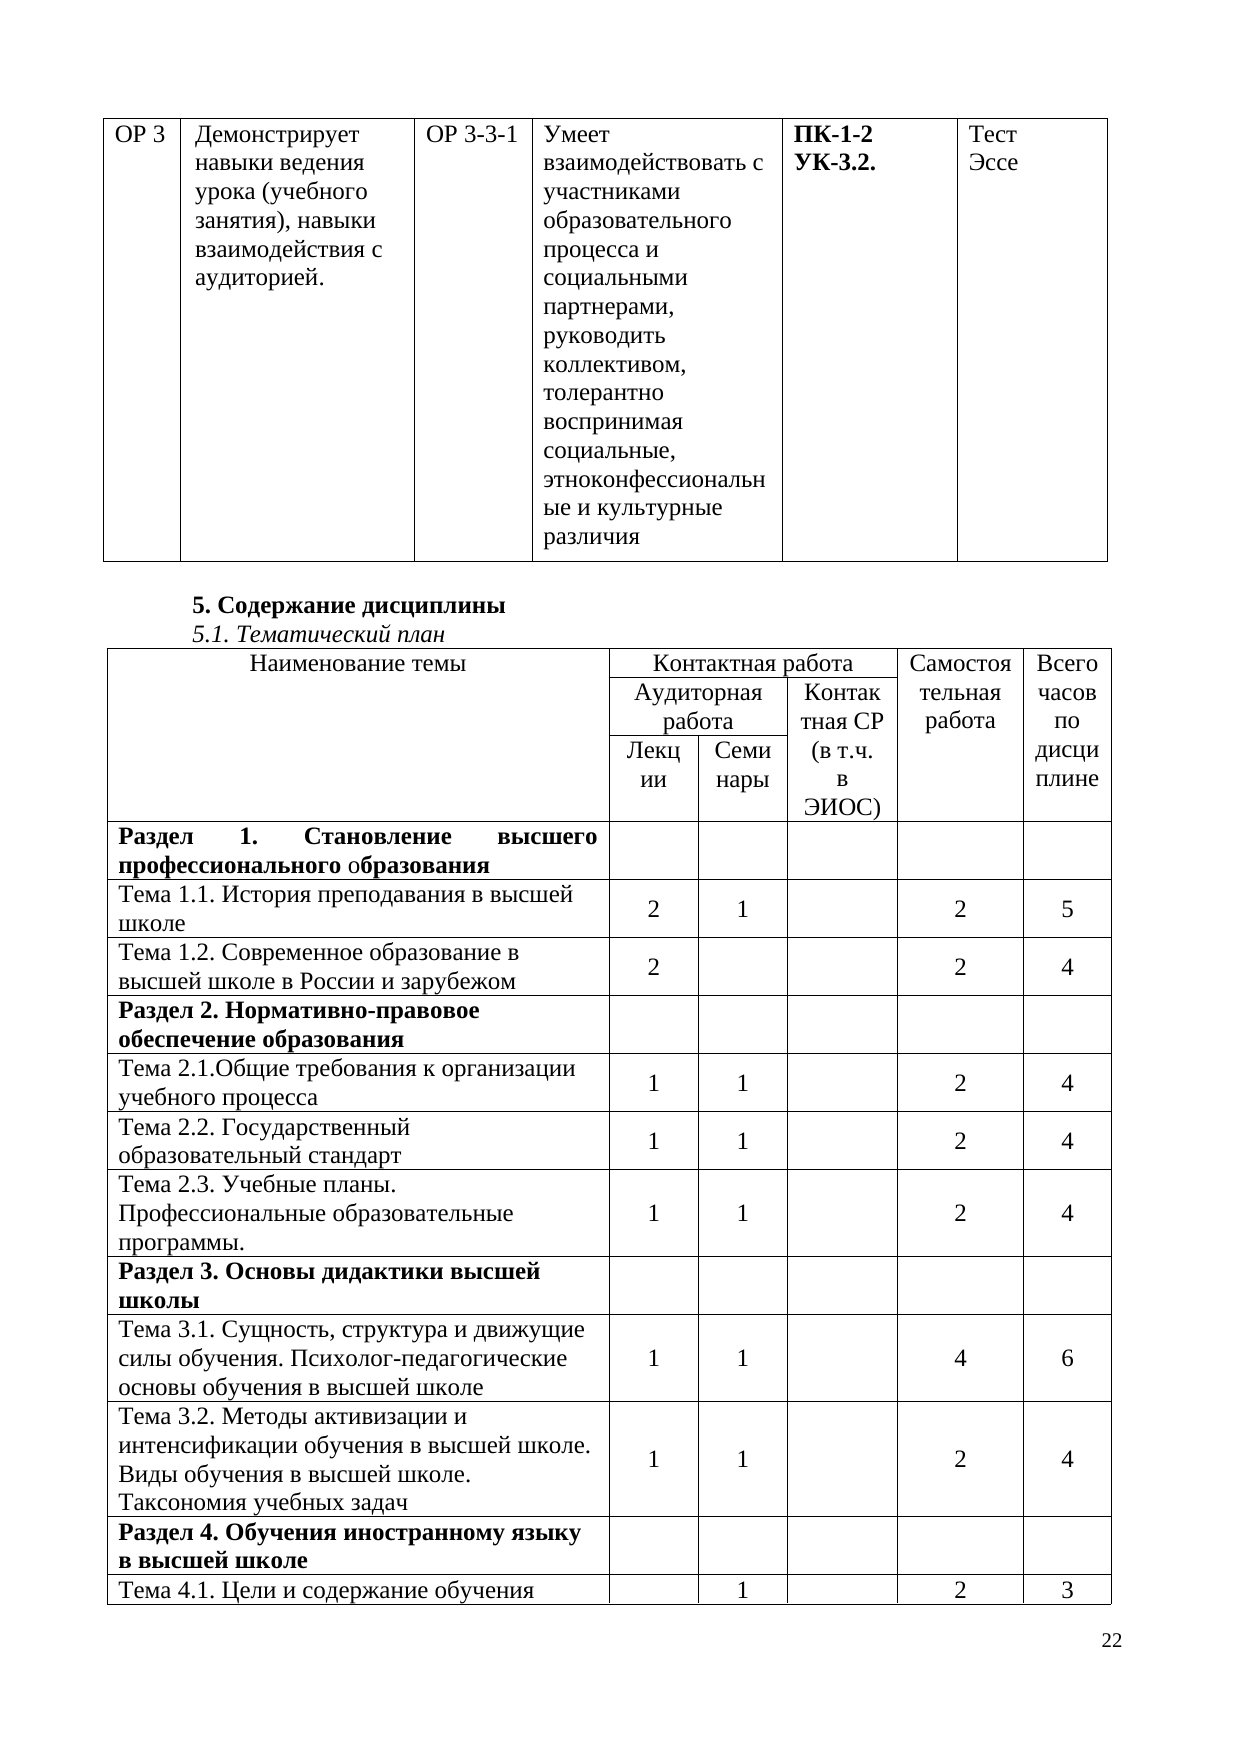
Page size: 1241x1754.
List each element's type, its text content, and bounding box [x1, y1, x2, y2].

table_cell Тема 3.1. Сущность, структура и движущие силы обучения. Психолог-педагогические основы обучения в высшей школе [108, 1315, 609, 1401]
table_cell 3 [1024, 1575, 1111, 1603]
table_cell 1 [699, 1170, 787, 1256]
table_cell Раздел 1. Становление высшего профессионального образования [108, 822, 609, 879]
table_cell [788, 1315, 897, 1401]
table_cell 2 [898, 880, 1023, 937]
table_cell 1 [610, 1315, 698, 1401]
table_cell 2 [898, 1054, 1023, 1111]
table_cell [898, 1257, 1023, 1314]
table_cell [788, 1575, 897, 1603]
table_cell Тема 2.3. Учебные планы. Профессиональные образовательные программы. [108, 1170, 609, 1256]
table_cell [699, 938, 787, 995]
table_cell [699, 1257, 787, 1314]
table_cell ОР 3 [104, 119, 180, 561]
table_cell [610, 1257, 698, 1314]
table_cell [788, 1517, 897, 1574]
table_cell [788, 1054, 897, 1111]
table_cell [788, 1402, 897, 1516]
table_cell 2 [610, 880, 698, 937]
table_cell 1 [610, 1170, 698, 1256]
table_cell [610, 996, 698, 1053]
table_cell 5 [1024, 880, 1111, 937]
table_cell Контактная СР (в т.ч. в ЭИОС) [788, 678, 897, 821]
table_cell 2 [898, 1575, 1023, 1603]
table_cell Демонстрирует навыки ведения урока (учебного занятия), навыки взаимодействия с аудиторией. [181, 119, 414, 561]
table_cell Тема 2.1.Общие требования к организации учебного процесса [108, 1054, 609, 1111]
table_cell [699, 822, 787, 879]
table_cell [610, 1575, 698, 1603]
table_cell Тема 1.1. История преподавания в высшей школе [108, 880, 609, 937]
table_cell 2 [610, 938, 698, 995]
table_cell [788, 1112, 897, 1169]
table_cell Аудиторная работа [610, 678, 787, 735]
table_cell 1 [699, 1054, 787, 1111]
table_cell Тема 1.2. Современное образование в высшей школе в России и зарубежом [108, 938, 609, 995]
text 5. Содержание дисциплины [118, 590, 1122, 619]
table_cell Лекции [610, 736, 698, 821]
table_cell 4 [1024, 938, 1111, 995]
table_cell [699, 996, 787, 1053]
table_cell [1024, 1517, 1111, 1574]
table_cell 2 [898, 938, 1023, 995]
table_cell 2 [898, 1402, 1023, 1516]
table_cell ОР 3-3-1 [415, 119, 532, 561]
table_cell 1 [610, 1402, 698, 1516]
table_cell [1024, 822, 1111, 879]
table_cell Семинары [699, 736, 787, 821]
table_cell Раздел 4. Обучения иностранному языку в высшей школе [108, 1517, 609, 1574]
table_cell [788, 996, 897, 1053]
table_cell [788, 880, 897, 937]
table_cell 4 [1024, 1402, 1111, 1516]
table_cell 1 [699, 1575, 787, 1603]
table_cell [1024, 1257, 1111, 1314]
table_cell Тест Эссе [958, 119, 1107, 561]
table_cell 1 [699, 1402, 787, 1516]
table_cell ПК-1-2 УК-3.2. [783, 119, 957, 561]
table_cell 1 [699, 880, 787, 937]
table_cell Тема 3.2. Методы активизации и интенсификации обучения в высшей школе. Виды обучения в высшей школе. Таксономия учебных задач [108, 1402, 609, 1516]
table_cell Раздел 2. Нормативно-правовое обеспечение образования [108, 996, 609, 1053]
table_cell [788, 822, 897, 879]
table_cell 6 [1024, 1315, 1111, 1401]
table_cell [788, 1257, 897, 1314]
table_header Наименование темы [108, 649, 609, 821]
table_cell 4 [898, 1315, 1023, 1401]
table_cell [610, 1517, 698, 1574]
table_cell 1 [699, 1112, 787, 1169]
table_cell 4 [1024, 1112, 1111, 1169]
table_cell [898, 1517, 1023, 1574]
table_header Всего часов по дисциплине [1024, 649, 1111, 821]
table_cell 4 [1024, 1170, 1111, 1256]
table_cell [699, 1517, 787, 1574]
table_cell [898, 822, 1023, 879]
table_cell [610, 822, 698, 879]
table_cell 1 [610, 1112, 698, 1169]
table_cell 2 [898, 1170, 1023, 1256]
table_cell 4 [1024, 1054, 1111, 1111]
table_cell 1 [699, 1315, 787, 1401]
table_cell Умеет взаимодействовать с участниками образовательного процесса и социальными партнерами, руководить коллективом, толерантно воспринимая социальные, этноконфессиональные и культурные различия [533, 119, 782, 561]
table_cell 2 [898, 1112, 1023, 1169]
text 5.1. Тематический план [118, 619, 1122, 647]
table_cell 1 [610, 1054, 698, 1111]
table_header Самостоятельная работа [898, 649, 1023, 821]
table_cell Тема 2.2. Государственный образовательный стандарт [108, 1112, 609, 1169]
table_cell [108, 1575, 609, 1603]
table_cell [788, 938, 897, 995]
table_header Контактная работа [610, 649, 897, 677]
table_cell [1024, 996, 1111, 1053]
table_cell Раздел 3. Основы дидактики высшей школы [108, 1257, 609, 1314]
table_cell [898, 996, 1023, 1053]
table_cell [788, 1170, 897, 1256]
